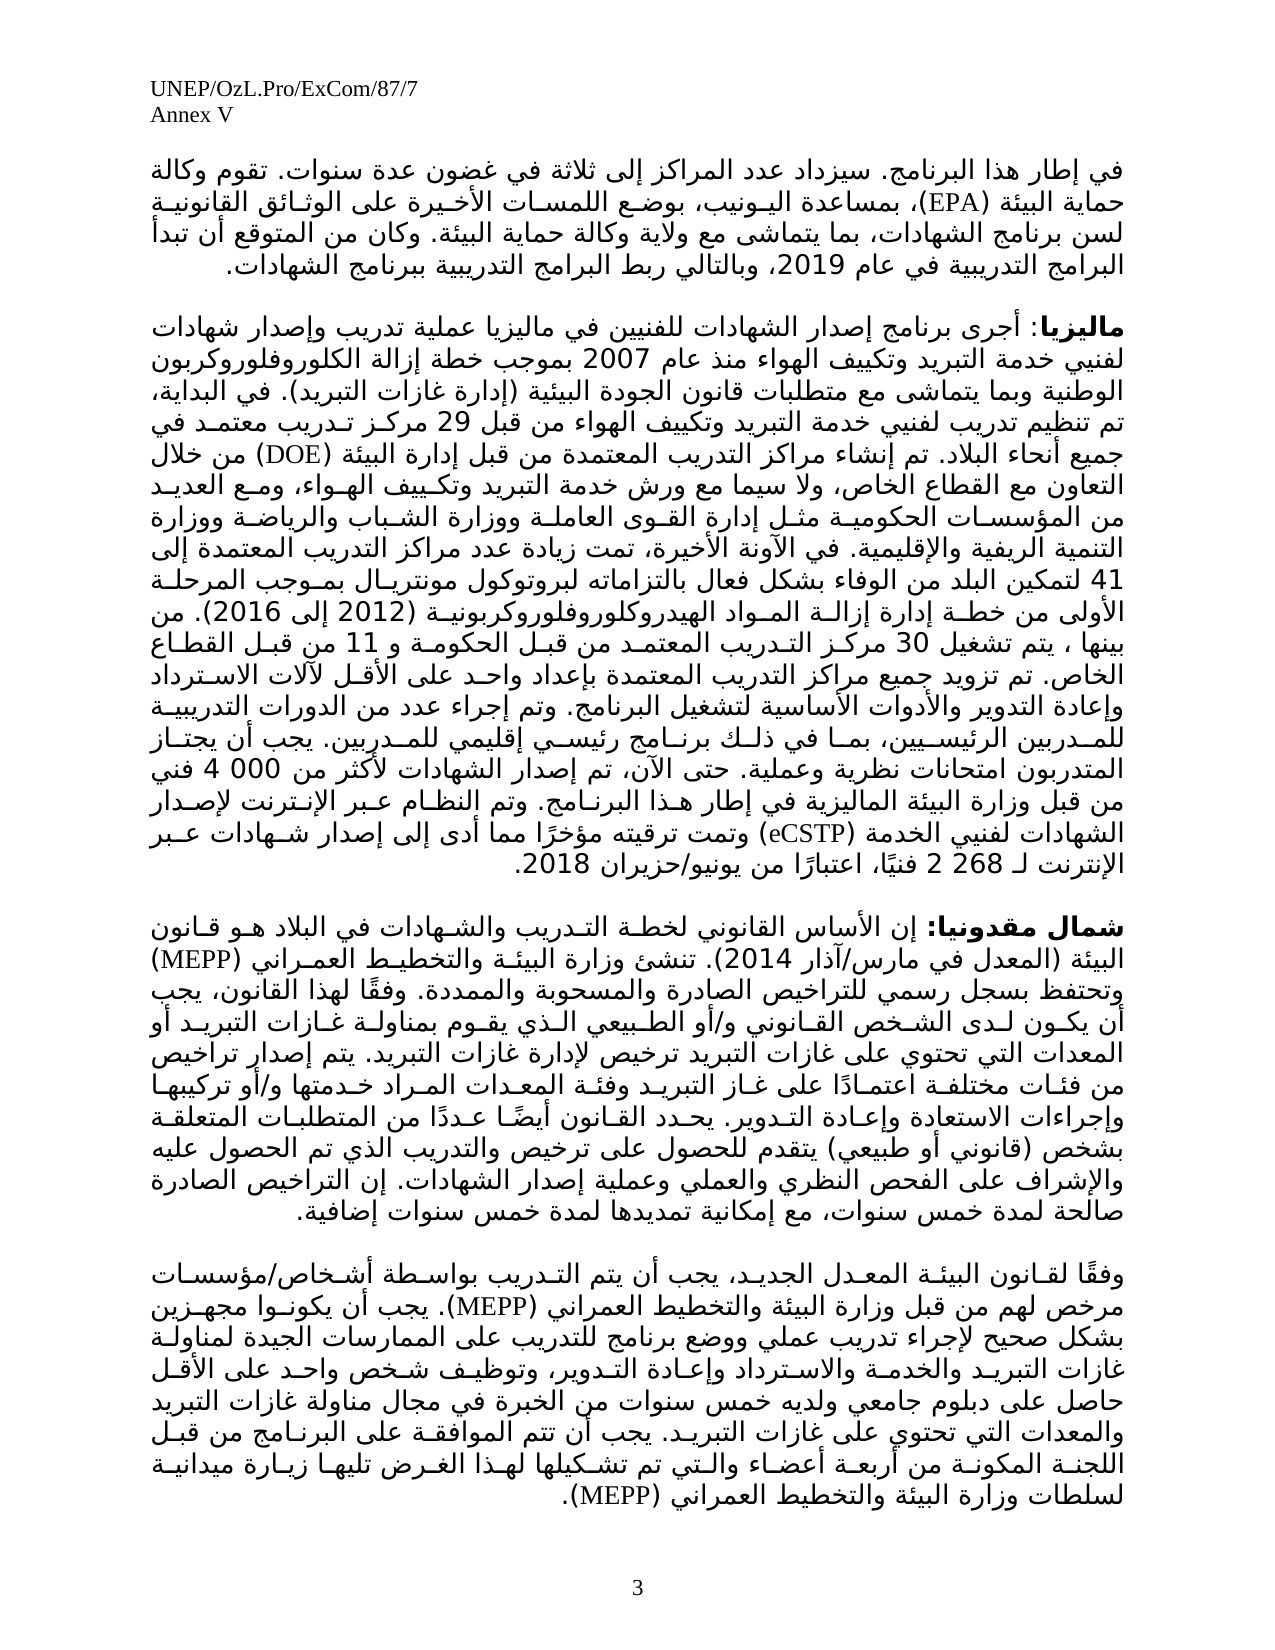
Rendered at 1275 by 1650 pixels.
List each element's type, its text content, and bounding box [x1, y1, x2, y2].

text شمال مقدونيا: إن الأساس القانوني لخطة التدريب والشهادات في البلاد هو قانون البيئة (المعدل في مارس/آذار 2014). تنشئ وزارة البيئة والتخطيط العمراني (MEPP) وتحتفظ بسجل رسمي للتراخيص الصادرة والمسحوبة والممددة. وفقًا لهذا القانون، يجب أن يكون لدى الشخص القانوني و/أو الطبيعي الذي يقوم بمناولة غازات التبريد أو المعدات التي تحتوي على غازات التبريد ترخيص لإدارة غازات التبريد. يتم إصدار تراخيص من فئات مختلفة اعتمادًا على غاز التبريد وفئة المعدات المراد خدمتها و/أو تركيبها وإجراءات الاستعادة وإعادة التدوير. يحدد القانون أيضًا عددًا من المتطلبات المتعلقة بشخص (قانوني أو طبيعي) يتقدم للحصول على ترخيص والتدريب الذي تم الحصول عليه والإشراف على الفحص النظري والعملي وعملية إصدار الشهادات. إن التراخيص الصادرة صالحة لمدة خمس سنوات، مع إمكانية تمديدها لمدة خمس سنوات إضافية. [150, 911, 1125, 1227]
text وفقًا لقانون البيئة المعدل الجديد، يجب أن يتم التدريب بواسطة أشخاص/مؤسسات مرخص لهم من قبل وزارة البيئة والتخطيط العمراني (MEPP). يجب أن يكونوا مجهزين بشكل صحيح لإجراء تدريب عملي ووضع برنامج للتدريب على الممارسات الجيدة لمناولة غازات التبريد والخدمة والاسترداد وإعادة التدوير، وتوظيف شخص واحد على الأقل حاصل على دبلوم جامعي ولديه خمس سنوات من الخبرة في مجال مناولة غازات التبريد والمعدات التي تحتوي على غازات التبريد. يجب أن تتم الموافقة على البرنامج من قبل اللجنة المكونة من أربعة أعضاء والتي تم تشكيلها لهذا الغرض تليها زيارة ميدانية لسلطات وزارة البيئة والتخطيط العمراني (MEPP). [150, 1258, 1125, 1511]
text ماليزيا: أجرى برنامج إصدار الشهادات للفنيين في ماليزيا عملية تدريب وإصدار شهادات لفنيي خدمة التبريد وتكييف الهواء منذ عام 2007 بموجب خطة إزالة الكلوروفلوروكربون الوطنية وبما يتماشى مع متطلبات قانون الجودة البيئية (إدارة غازات التبريد). في البداية، تم تنظيم تدريب لفنيي خدمة التبريد وتكييف الهواء من قبل 29 مركز تدريب معتمد في جميع أنحاء البلاد. تم إنشاء مراكز التدريب المعتمدة من قبل إدارة البيئة (DOE) من خلال التعاون مع القطاع الخاص، ولا سيما مع ورش خدمة التبريد وتكييف الهواء، ومع العديد من المؤسسات الحكومية مثل إدارة القوى العاملة ووزارة الشباب والرياضة ووزارة التنمية الريفية والإقليمية. في الآونة الأخيرة، تمت زيادة عدد مراكز التدريب المعتمدة إلى 41 لتمكين البلد من الوفاء بشكل فعال بالتزاماته لبروتوكول مونتريال بموجب المرحلة الأولى من خطة إدارة إزالة المواد الهيدروكلوروفلوروكربونية (2012 إلى 2016). من بينها ، يتم تشغيل 30 مركز التدريب المعتمد من قبل الحكومة و 11 من قبل القطاع الخاص. تم تزويد جميع مراكز التدريب المعتمدة بإعداد واحد على الأقل لآلات الاسترداد وإعادة التدوير والأدوات الأساسية لتشغيل البرنامج. وتم إجراء عدد من الدورات التدريبية للمدربين الرئيسيين، بما في ذلك برنامج رئيسي إقليمي للمدربين. يجب أن يجتاز المتدربون امتحانات نظرية وعملية. حتى الآن، تم إصدار الشهادات لأكثر من 000 4 فني من قبل وزارة البيئة الماليزية في إطار هذا البرنامج. وتم النظام عبر الإنترنت لإصدار الشهادات لفنيي الخدمة (eCSTP) وتمت ترقيته مؤخرًا مما أدى إلى إصدار شهادات عبر الإنترنت لـ 268 2 فنيًا، اعتبارًا من يونيو/حزيران 2018. [150, 312, 1125, 880]
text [150, 154, 1125, 281]
